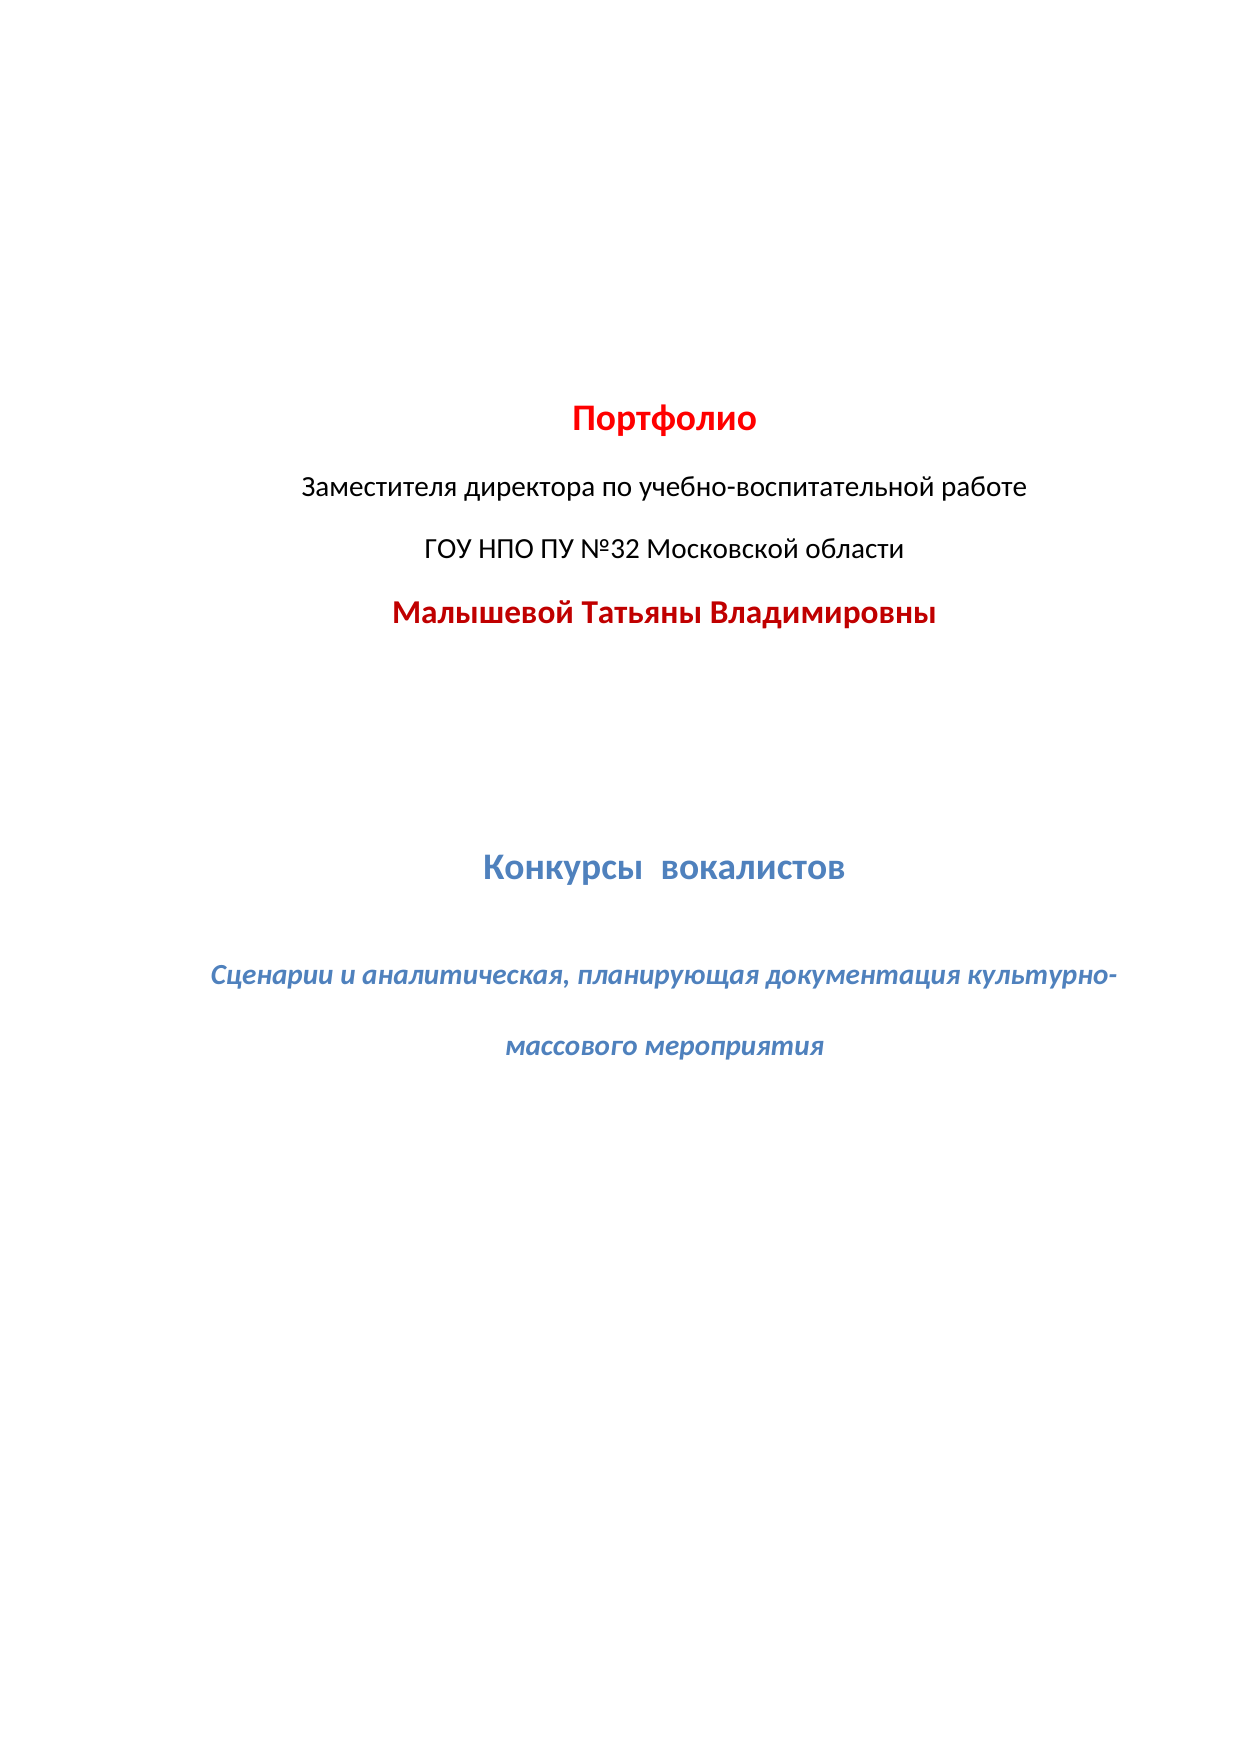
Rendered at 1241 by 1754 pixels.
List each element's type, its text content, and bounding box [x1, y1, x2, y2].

text Портфолио [177, 394, 1152, 440]
text Заместителя директора по учебно-воспитательной работе [177, 468, 1152, 503]
text Малышевой Татьяны Владимировны [177, 591, 1152, 632]
text Сценарии и аналитическая, планирующая документация культурно-массового мероприятия [177, 956, 1152, 1063]
text ГОУ НПО ПУ №32 Московской области [177, 530, 1152, 565]
text Конкурсы вокалистов [177, 843, 1152, 889]
